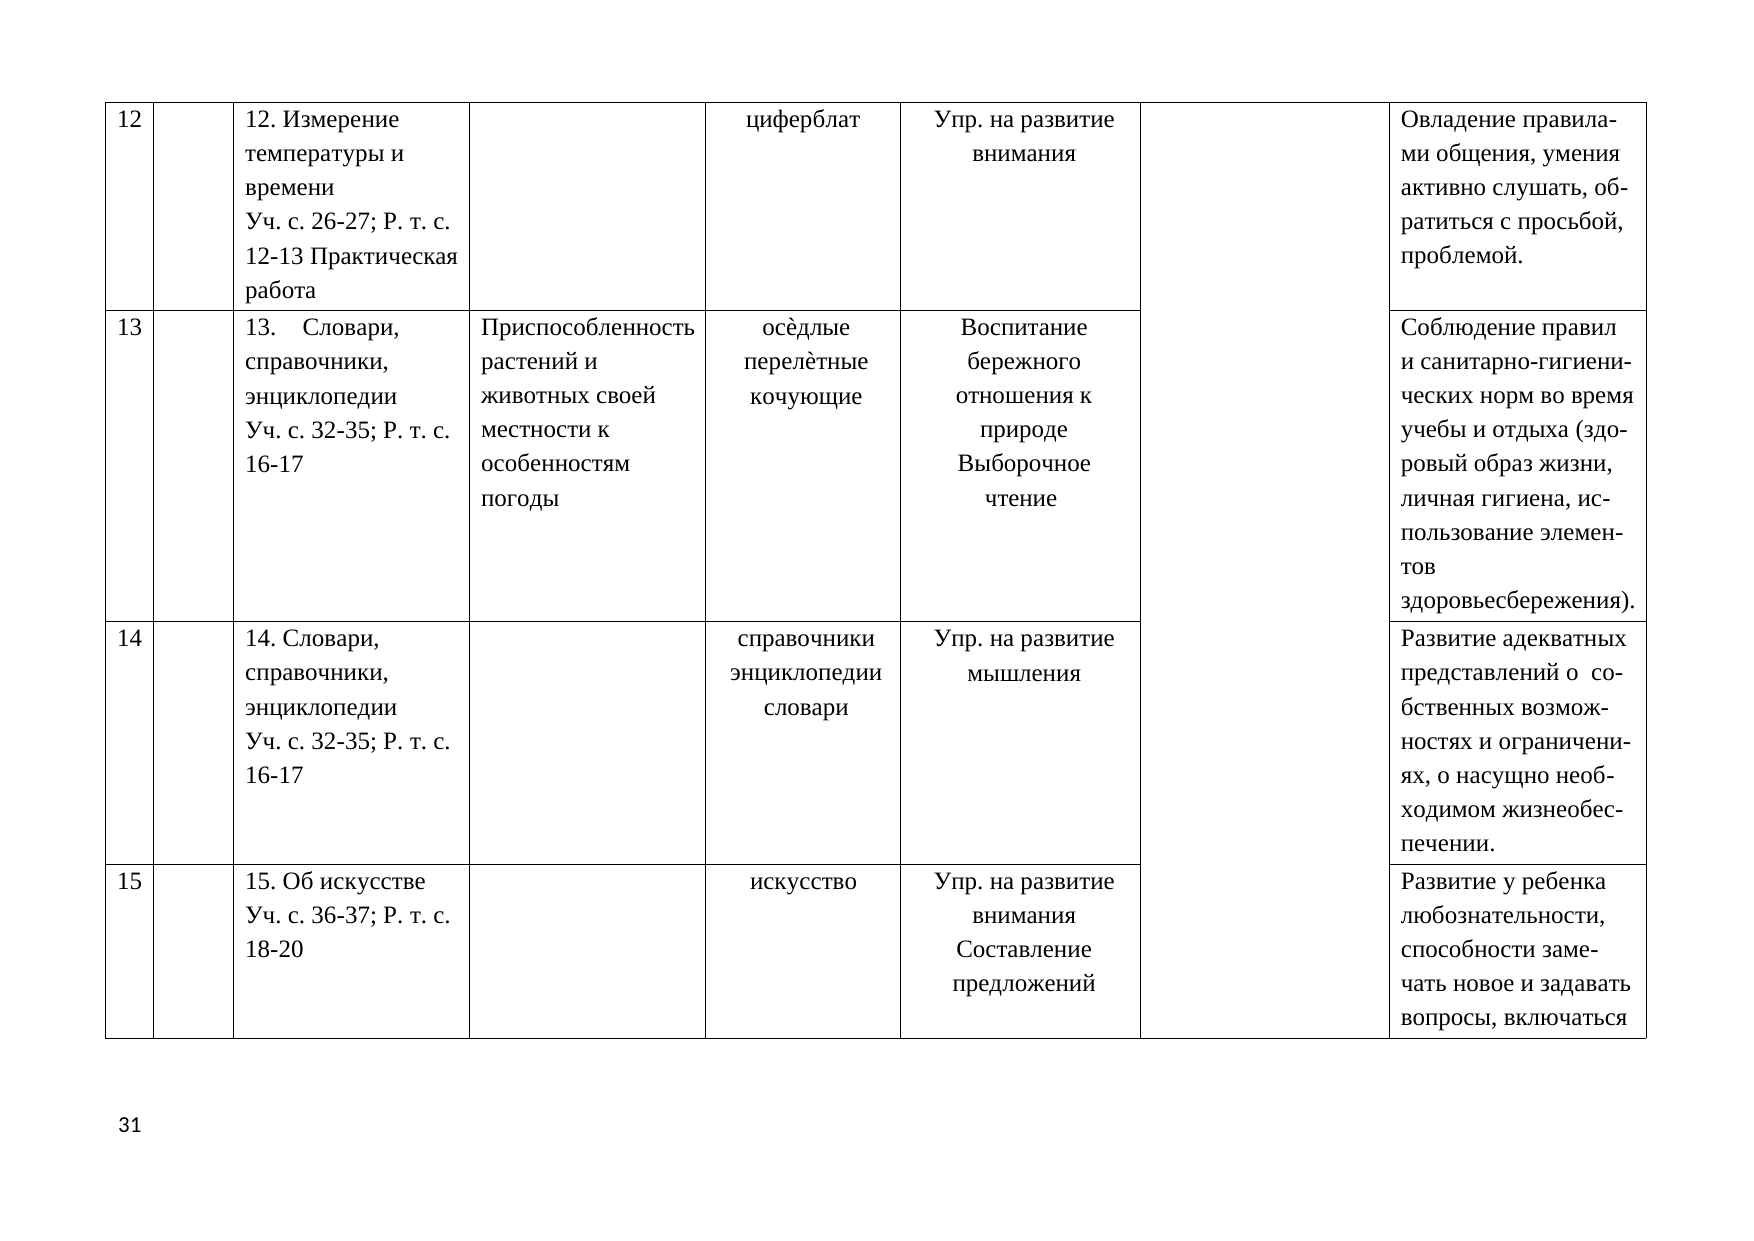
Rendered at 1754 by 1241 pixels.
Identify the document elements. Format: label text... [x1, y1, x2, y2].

table_cell Упр. на развитие мышления [901, 622, 1140, 864]
table_cell 14 [106, 622, 153, 864]
table_cell 15 [106, 865, 153, 1037]
table_cell справочники энциклопедии словари [706, 622, 900, 864]
table_cell Приспособленность растений и животных своей местности к особенностям погоды [470, 311, 705, 621]
table_cell искусство [706, 865, 900, 1037]
table_cell Развитие адекватных представлений о со-бственных возмож-ностях и ограничени-ях, о насущно необ-ходимом жизнеобес-печении. [1390, 622, 1646, 864]
table_cell 13. Словари, справочники, энциклопедии Уч. с. 32-35; Р. т. с. 16-17 [234, 311, 469, 621]
table_header Упр. на развитие внимания [901, 103, 1140, 310]
table_cell 15. Об искусстве Уч. с. 36-37; Р. т. с. 18-20 [234, 865, 469, 1037]
table_header Овладение правила-ми общения, умения активно слушать, об-ратиться с просьбой, проблемой. [1390, 103, 1646, 310]
table_cell Воспитание бережного отношения к природе Выборочное чтение [901, 311, 1140, 621]
table_cell Упр. на развитие внимания Составление предложений [901, 865, 1140, 1037]
table_header [1141, 103, 1389, 1037]
table_cell 13 [106, 311, 153, 621]
table_cell [470, 622, 705, 864]
text 31 [118, 1110, 1667, 1138]
table_cell [470, 865, 705, 1037]
table_cell 14. Словари, справочники, энциклопедии Уч. с. 32-35; Р. т. с. 16-17 [234, 622, 469, 864]
table_cell осѐдлые перелѐтные кочующие [706, 311, 900, 621]
table_header 12 [106, 103, 153, 310]
table_cell Развитие у ребенка любознательности, способности заме-чать новое и задавать вопросы, включаться [1390, 865, 1646, 1037]
table_header [154, 103, 233, 310]
table_cell Соблюдение правил и санитарно-гигиени-ческих норм во время учебы и отдыха (здо-ровый образ жизни, личная гигиена, ис-пользование элемен-тов здоровьесбережения). [1390, 311, 1646, 621]
table_cell [154, 865, 233, 1037]
table_header циферблат [706, 103, 900, 310]
table_cell [154, 311, 233, 621]
table_header [470, 103, 705, 310]
table_header 12. Измерение температуры и времени Уч. с. 26-27; Р. т. с. 12-13 Практическая работа [234, 103, 469, 310]
table_cell [154, 622, 233, 864]
